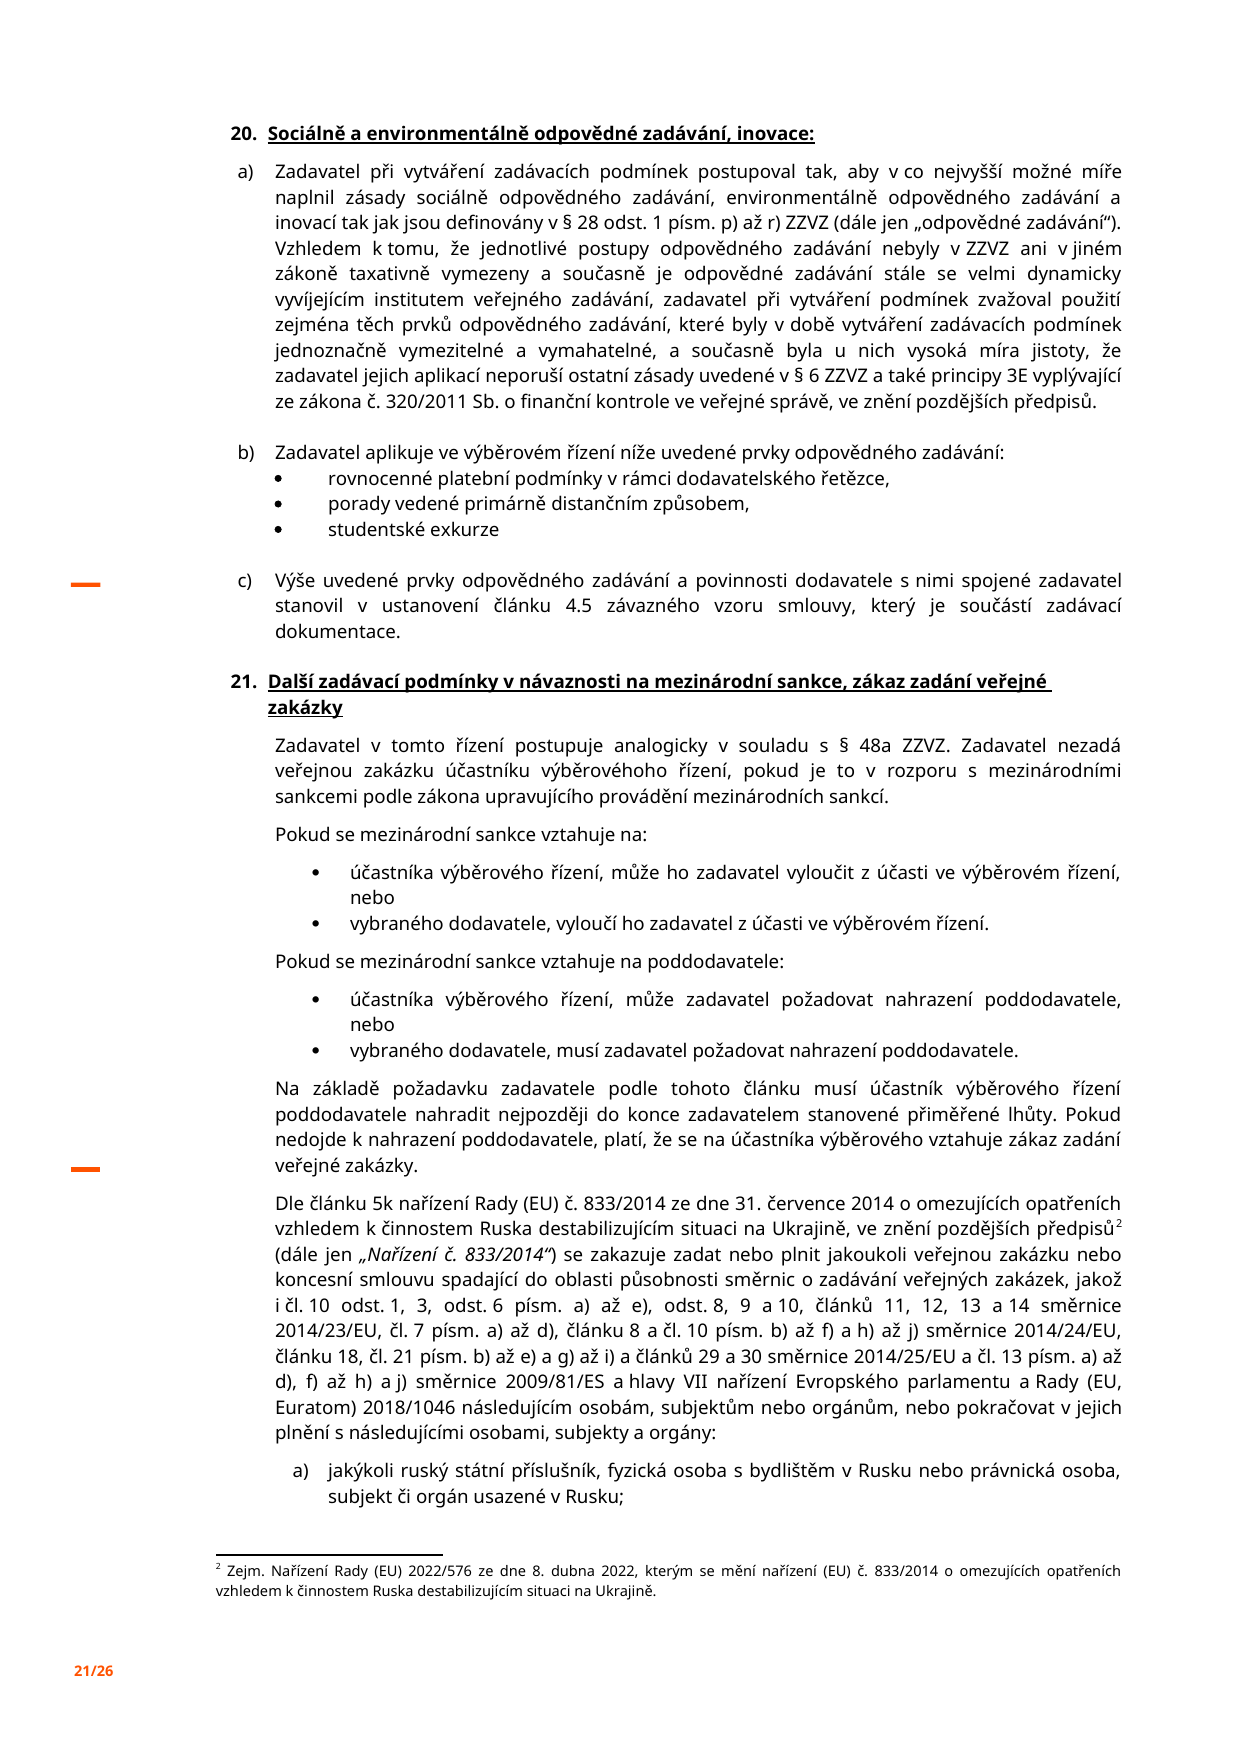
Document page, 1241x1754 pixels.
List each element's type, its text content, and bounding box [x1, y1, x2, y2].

list Výše uvedené prvky odpovědného zadávání a povinnosti dodavatele s nimi spojené zadavatel stanovil v ustanovení článku 4.5 závazného vzoru smlouvy, který je součástí zadávací dokumentace. [237, 567, 1122, 643]
text Dle článku 5k nařízení Rady (EU) č. 833/2014 ze dne 31. července 2014 o omezujících opatřeních vzhledem k činnostem Ruska destabilizujícím situaci na Ukrajině, ve znění pozdějších předpisů (dále jen „Nařízení č. 833/2014“) se zakazuje zadat nebo plnit jakoukoli veřejnou zakázku nebo koncesní smlouvu spadající do oblasti působnosti směrnic o zadávání veřejných zakázek, jakož i čl. 10 odst. 1, 3, odst. 6 písm. a) až e), odst. 8, 9 a 10, článků 11, 12, 13 a 14 směrnice 2014/23/EU, čl. 7 písm. a) až d), článku 8 a čl. 10 písm. b) až f) a h) až j) směrnice 2014/24/EU, článku 18, čl. 21 písm. b) až e) a g) až i) a článků 29 a 30 směrnice 2014/25/EU a čl. 13 písm. a) až d), f) až h) a j) směrnice 2009/81/ES a hlavy VII nařízení Evropského parlamentu a Rady (EU, Euratom) 2018/1046 následujícím osobám, subjektům nebo orgánům, nebo pokračovat v jejich plnění s následujícími osobami, subjekty a orgány: [275, 1190, 1122, 1445]
list Další zadávací podmínky v návaznosti na mezinárodní sankce, zákaz zadání veřejné zakázky [230, 668, 1122, 719]
text rovnocenné platební podmínky v rámci dodavatelského řetězce, [275, 465, 1122, 490]
list jakýkoli ruský státní příslušník, fyzická osoba s bydlištěm v Rusku nebo právnická osoba, subjekt či orgán usazené v Rusku; [292, 1458, 1122, 1509]
list vybraného dodavatele, musí zadavatel požadovat nahrazení poddodavatele. [312, 1037, 1122, 1063]
list Zadavatel aplikuje ve výběrovém řízení níže uvedené prvky odpovědného zadávání: [237, 439, 1122, 465]
list vybraného dodavatele, vyloučí ho zadavatel z účasti ve výběrovém řízení. [312, 910, 1122, 936]
list účastníka výběrového řízení, může zadavatel požadovat nahrazení poddodavatele, nebo [312, 986, 1122, 1037]
list Zadavatel při vytváření zadávacích podmínek postupoval tak, aby v co nejvyšší možné míře naplnil zásady sociálně odpovědného zadávání, environmentálně odpovědného zadávání a inovací tak jak jsou definovány v § 28 odst. 1 písm. p) až r) ZZVZ (dále jen „odpovědné zadávání“). Vzhledem k tomu, že jednotlivé postupy odpovědného zadávání nebyly v ZZVZ ani v jiném zákoně taxativně vymezeny a současně je odpovědné zadávání stále se velmi dynamicky vyvíjejícím institutem veřejného zadávání, zadavatel při vytváření podmínek zvažoval použití zejména těch prvků odpovědného zadávání, které byly v době vytváření zadávacích podmínek jednoznačně vymezitelné a vymahatelné, a současně byla u nich vysoká míra jistoty, že zadavatel jejich aplikací neporuší ostatní zásady uvedené v § 6 ZZVZ a také principy 3E vyplývající ze zákona č. 320/2011 Sb. o finanční kontrole ve veřejné správě, ve znění pozdějších předpisů. [237, 159, 1122, 414]
text Zadavatel v tomto řízení postupuje analogicky v souladu s § 48a ZZVZ. Zadavatel nezadá veřejnou zakázku účastníku výběrovéhoho řízení, pokud je to v rozporu s mezinárodními sankcemi podle zákona upravujícího provádění mezinárodních sankcí. [275, 732, 1122, 809]
list účastníka výběrového řízení, může ho zadavatel vyloučit z účasti ve výběrovém řízení, nebo [312, 859, 1122, 910]
text studentské exkurze [275, 516, 1122, 541]
text Pokud se mezinárodní sankce vztahuje na poddodavatele: [275, 948, 1122, 974]
text porady vedené primárně distančním způsobem, [275, 490, 1122, 516]
text Na základě požadavku zadavatele podle tohoto článku musí účastník výběrového řízení poddodavatele nahradit nejpozději do konce zadavatelem stanovené přiměřené lhůty. Pokud nedojde k nahrazení poddodavatele, platí, že se na účastníka výběrového vztahuje zákaz zadání veřejné zakázky. [275, 1075, 1122, 1177]
text Pokud se mezinárodní sankce vztahuje na: [275, 821, 1122, 847]
list Sociálně a environmentálně odpovědné zadávání, inovace: [230, 121, 1122, 146]
